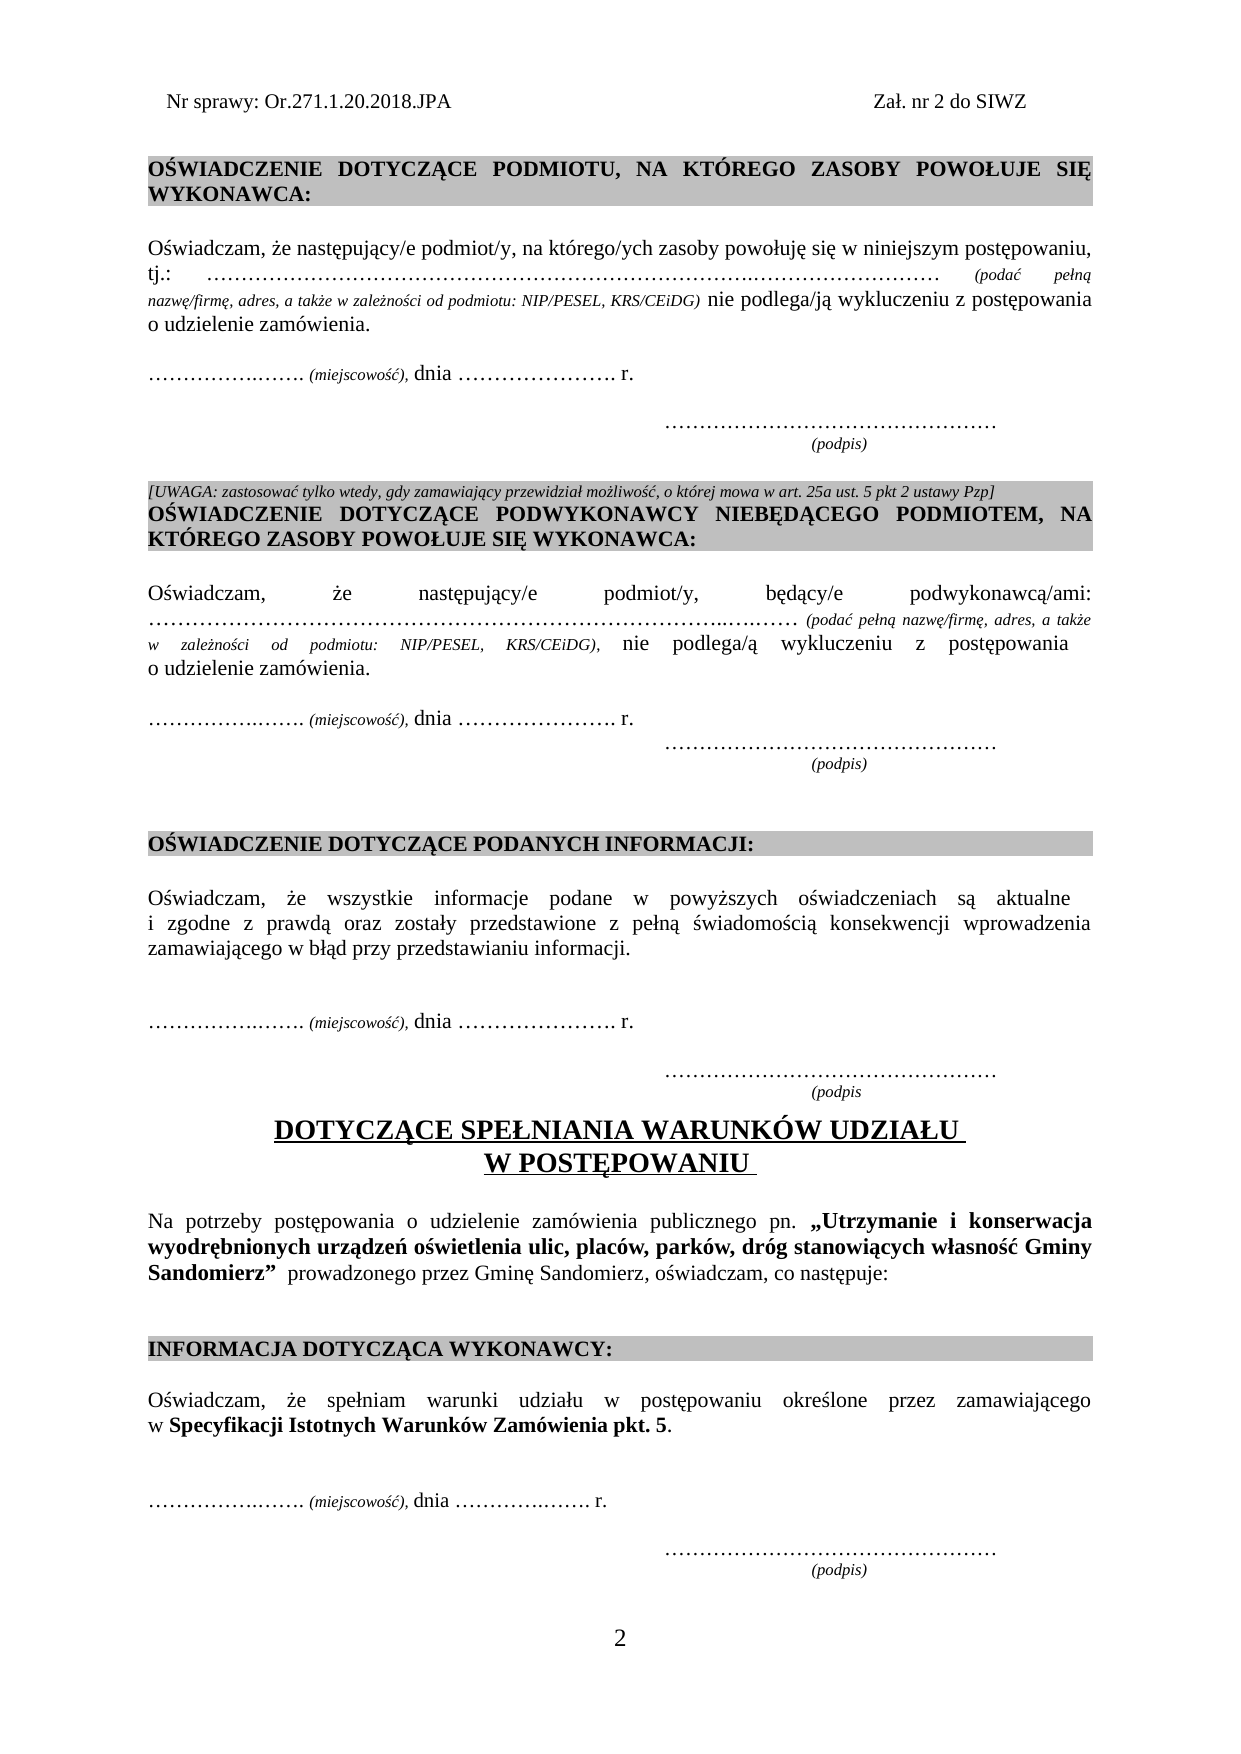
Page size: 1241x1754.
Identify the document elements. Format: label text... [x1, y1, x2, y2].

text Oświadczam, że następujący/e podmiot/y, na którego/ych zasoby powołuję się w niniejszym postępowaniu, tj.: …………………………………………………………………….……………………… (podać pełną nazwę/firmę, adres, a także w zależności od podmiotu: NIP/PESEL, KRS/CEiDG) nie podlega/ją wykluczeniu z postępowania o udzielenie zamówienia. [148, 235, 1093, 336]
text …………….……. (miejscowość), dnia …………………. r. [148, 360, 1093, 385]
text …………….……. (miejscowość), dnia …………………. r. [148, 704, 1093, 730]
text …………….……. (miejscowość), dnia ………….……. r. [148, 1487, 1093, 1512]
text ………………………………………… [148, 409, 1093, 433]
text …………….……. (miejscowość), dnia …………………. r. [148, 1008, 1093, 1033]
text INFORMACJA DOTYCZĄCA WYKONAWCY: [148, 1336, 1093, 1361]
text OŚWIADCZENIE DOTYCZĄCE PODMIOTU, NA KTÓREGO ZASOBY POWOŁUJE SIĘ WYKONAWCA: [148, 156, 1093, 206]
text (podpis [738, 1082, 1093, 1101]
text Oświadczam, że spełniam warunki udziału w postępowaniu określone przez zamawiającego w Specyfikacji Istotnych Warunków Zamówienia pkt. 5. [148, 1387, 1093, 1437]
text Oświadczam, że następujący/e podmiot/y, będący/e podwykonawcą/ami: ……………………………………………………………………..….…… (podać pełną nazwę/firmę, adres, a także w zależności od podmiotu: NIP/PESEL, KRS/CEiDG), nie podlega/ą wykluczeniu z postępowania o udzielenie zamówienia. [148, 580, 1093, 681]
text ………………………………………… [148, 1057, 1093, 1082]
text OŚWIADCZENIE DOTYCZĄCE PODANYCH INFORMACJI: [148, 831, 1093, 856]
text (podpis) [738, 1560, 1093, 1579]
text Oświadczam, że wszystkie informacje podane w powyższych oświadczeniach są aktualne i zgodne z prawdą oraz zostały przedstawione z pełną świadomością konsekwencji wprowadzenia zamawiającego w błąd przy przedstawianiu informacji. [148, 884, 1093, 960]
text ………………………………………… [148, 1536, 1093, 1560]
text (podpis) [738, 754, 1093, 773]
text [UWAGA: zastosować tylko wtedy, gdy zamawiający przewidział możliwość, o której mowa w art. 25a ust. 5 pkt 2 ustawy Pzp] [148, 481, 1093, 501]
text DOTYCZĄCE SPEŁNIANIA WARUNKÓW UDZIAŁU W POSTĘPOWANIU [148, 1113, 1093, 1207]
text OŚWIADCZENIE DOTYCZĄCE PODWYKONAWCY NIEBĘDĄCEGO PODMIOTEM, NA KTÓREGO ZASOBY POWOŁUJE SIĘ WYKONAWCA: [148, 501, 1093, 551]
text Na potrzeby postępowania o udzielenie zamówienia publicznego pn. „Utrzymanie i konserwacja wyodrębnionych urządzeń oświetlenia ulic, placów, parków, dróg stanowiących własność Gminy Sandomierz” prowadzonego przez Gminę Sandomierz, oświadczam, co następuje: [148, 1207, 1093, 1286]
text (podpis) [738, 433, 1093, 453]
text ………………………………………… [148, 730, 1093, 754]
